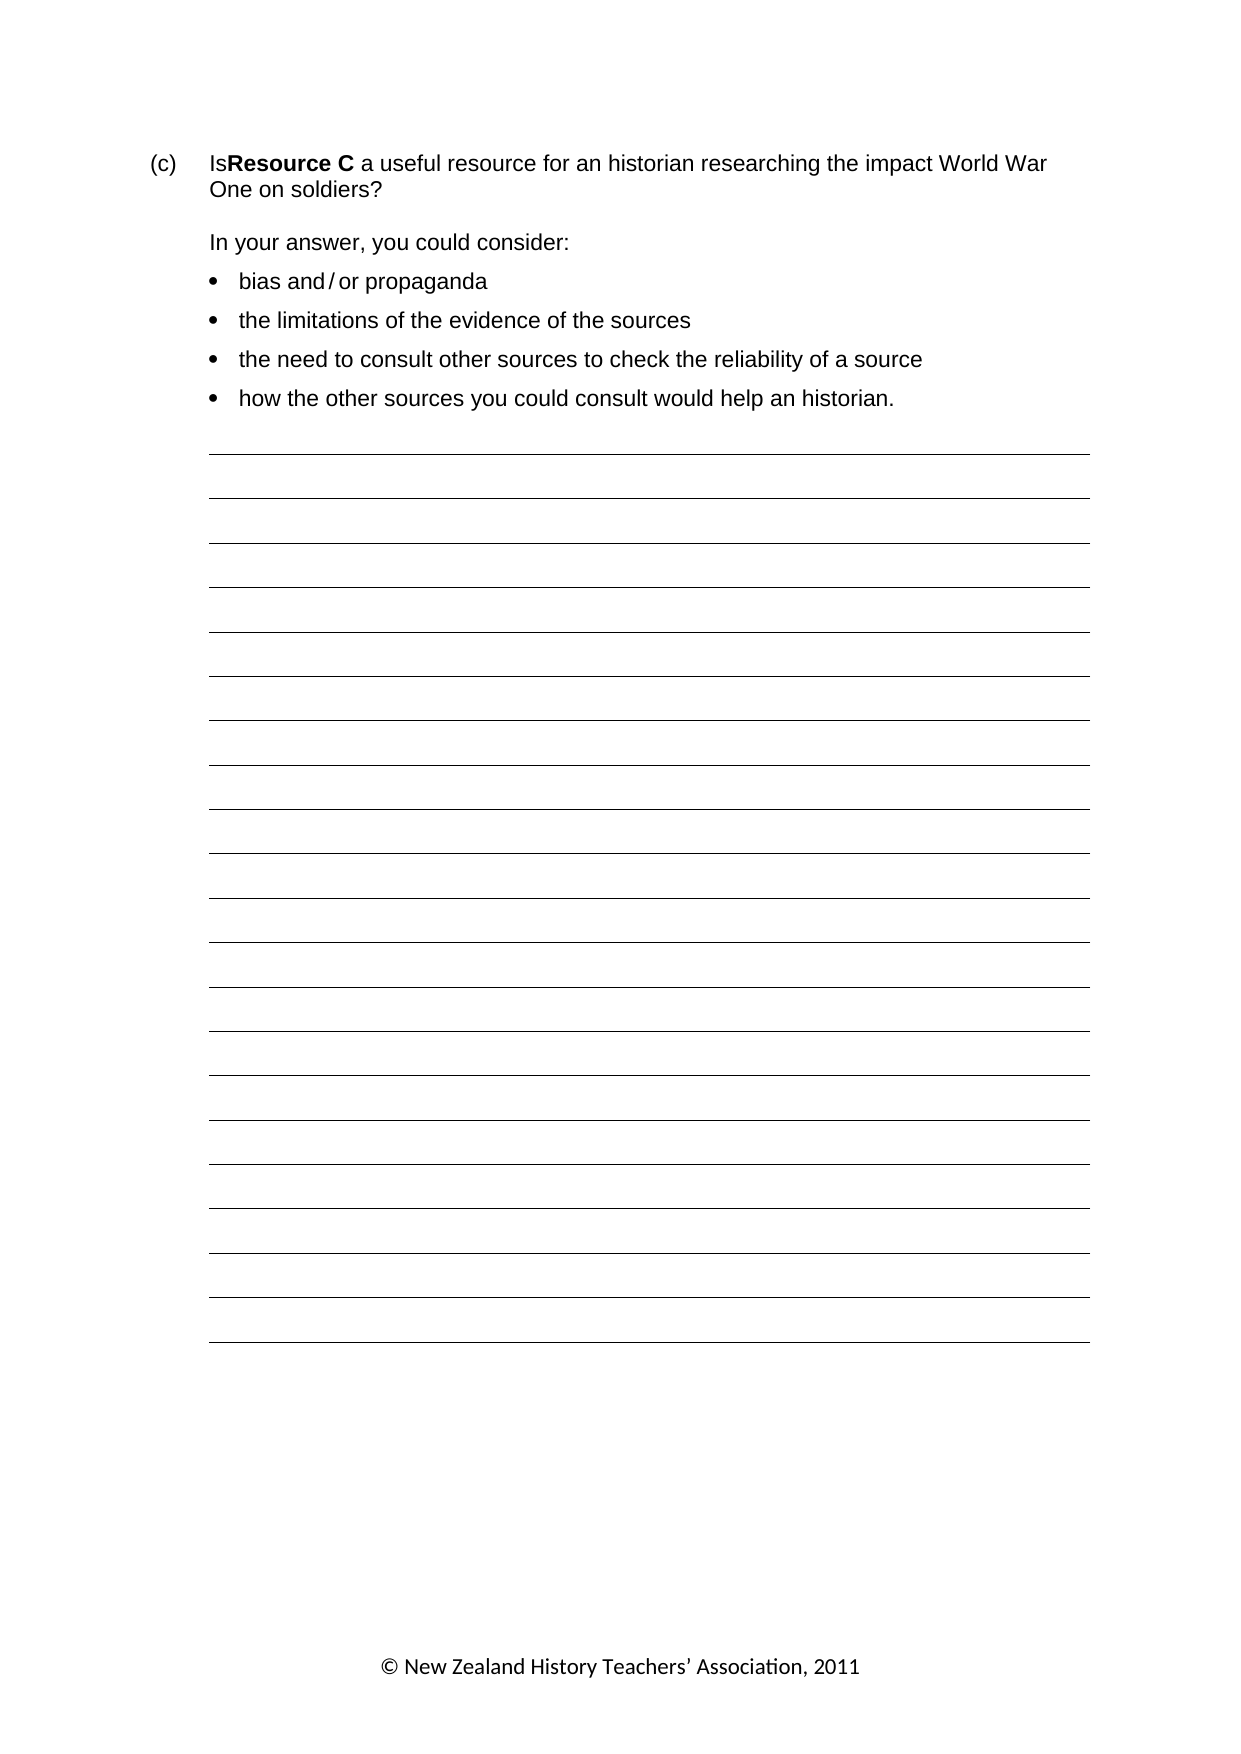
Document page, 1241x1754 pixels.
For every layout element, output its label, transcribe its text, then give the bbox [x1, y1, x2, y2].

text IsResource C a useful resource for an historian researching the impact World War One on soldiers? [150, 150, 1090, 203]
text bias and / or propaganda [209, 268, 1090, 294]
text the limitations of the evidence of the sources [209, 307, 1090, 333]
text the need to consult other sources to check the reliability of a source [209, 346, 1090, 372]
text In your answer, you could consider: [209, 229, 1090, 255]
text how the other sources you could consult would help an historian. [209, 384, 1090, 411]
